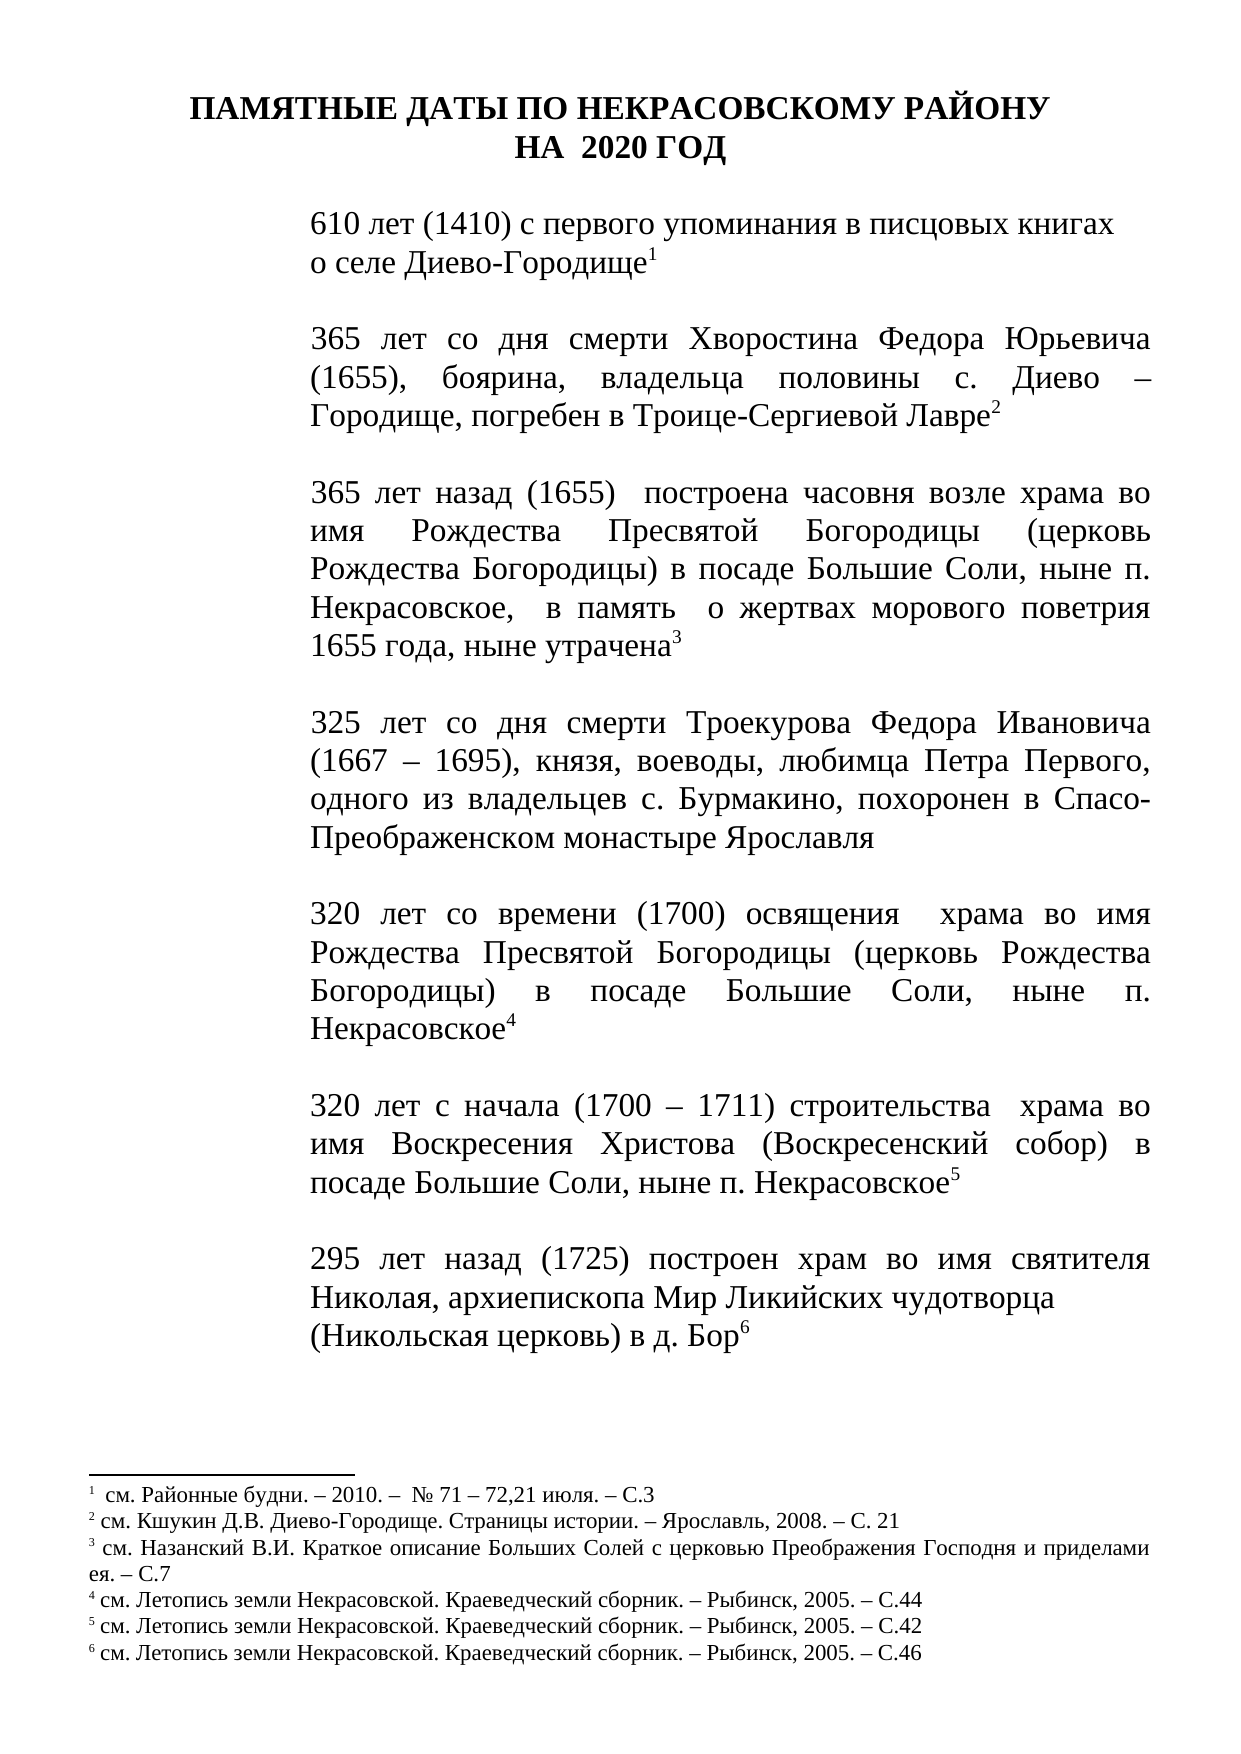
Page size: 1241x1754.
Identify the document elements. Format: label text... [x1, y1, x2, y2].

text 320 лет с начала (1700 – 1711) строительства храма во имя Воскресения Христова (Воскресенский собор) в посаде Большие Соли, ныне п. Некрасовское [310, 1085, 1152, 1200]
text 365 лет со дня смерти Хворостина Федора Юрьевича (1655), боярина, владельца половины с. Диево – Городище, погребен в Троице-Сергиевой Лавре [310, 319, 1152, 434]
text 295 лет назад (1725) построен храм во имя святителя Николая, архиепископа Мир Ликийских чудотворца [310, 1239, 1152, 1315]
text 325 лет со дня смерти Троекурова Федора Ивановича (1667 – 1695), князя, воеводы, любимца Петра Первого, одного из владельцев с. Бурмакино, похоронен в Спасо-Преображенском монастыре Ярославля [310, 702, 1152, 855]
text НА 2020 ГОД [89, 127, 1152, 165]
text 365 лет назад (1655) построена часовня возле храма во имя Рождества Пресвятой Богородицы (церковь Рождества Богородицы) в посаде Большие Соли, ныне п. Некрасовское, в память о жертвах морового поветрия 1655 года, ныне утрачена [310, 472, 1152, 664]
text ПАМЯТНЫЕ ДАТЫ ПО НЕКРАСОВСКОМУ РАЙОНУ [89, 89, 1152, 127]
text 320 лет со времени (1700) освящения храма во имя Рождества Пресвятой Богородицы (церковь Рождества Богородицы) в посаде Большие Соли, ныне п. Некрасовское [310, 894, 1152, 1047]
text 610 лет (1410) с первого упоминания в писцовых книгах [236, 204, 1152, 242]
text о селе Диево-Городище [236, 242, 1152, 280]
text (Никольская церковь) в д. Бор [310, 1315, 1152, 1354]
